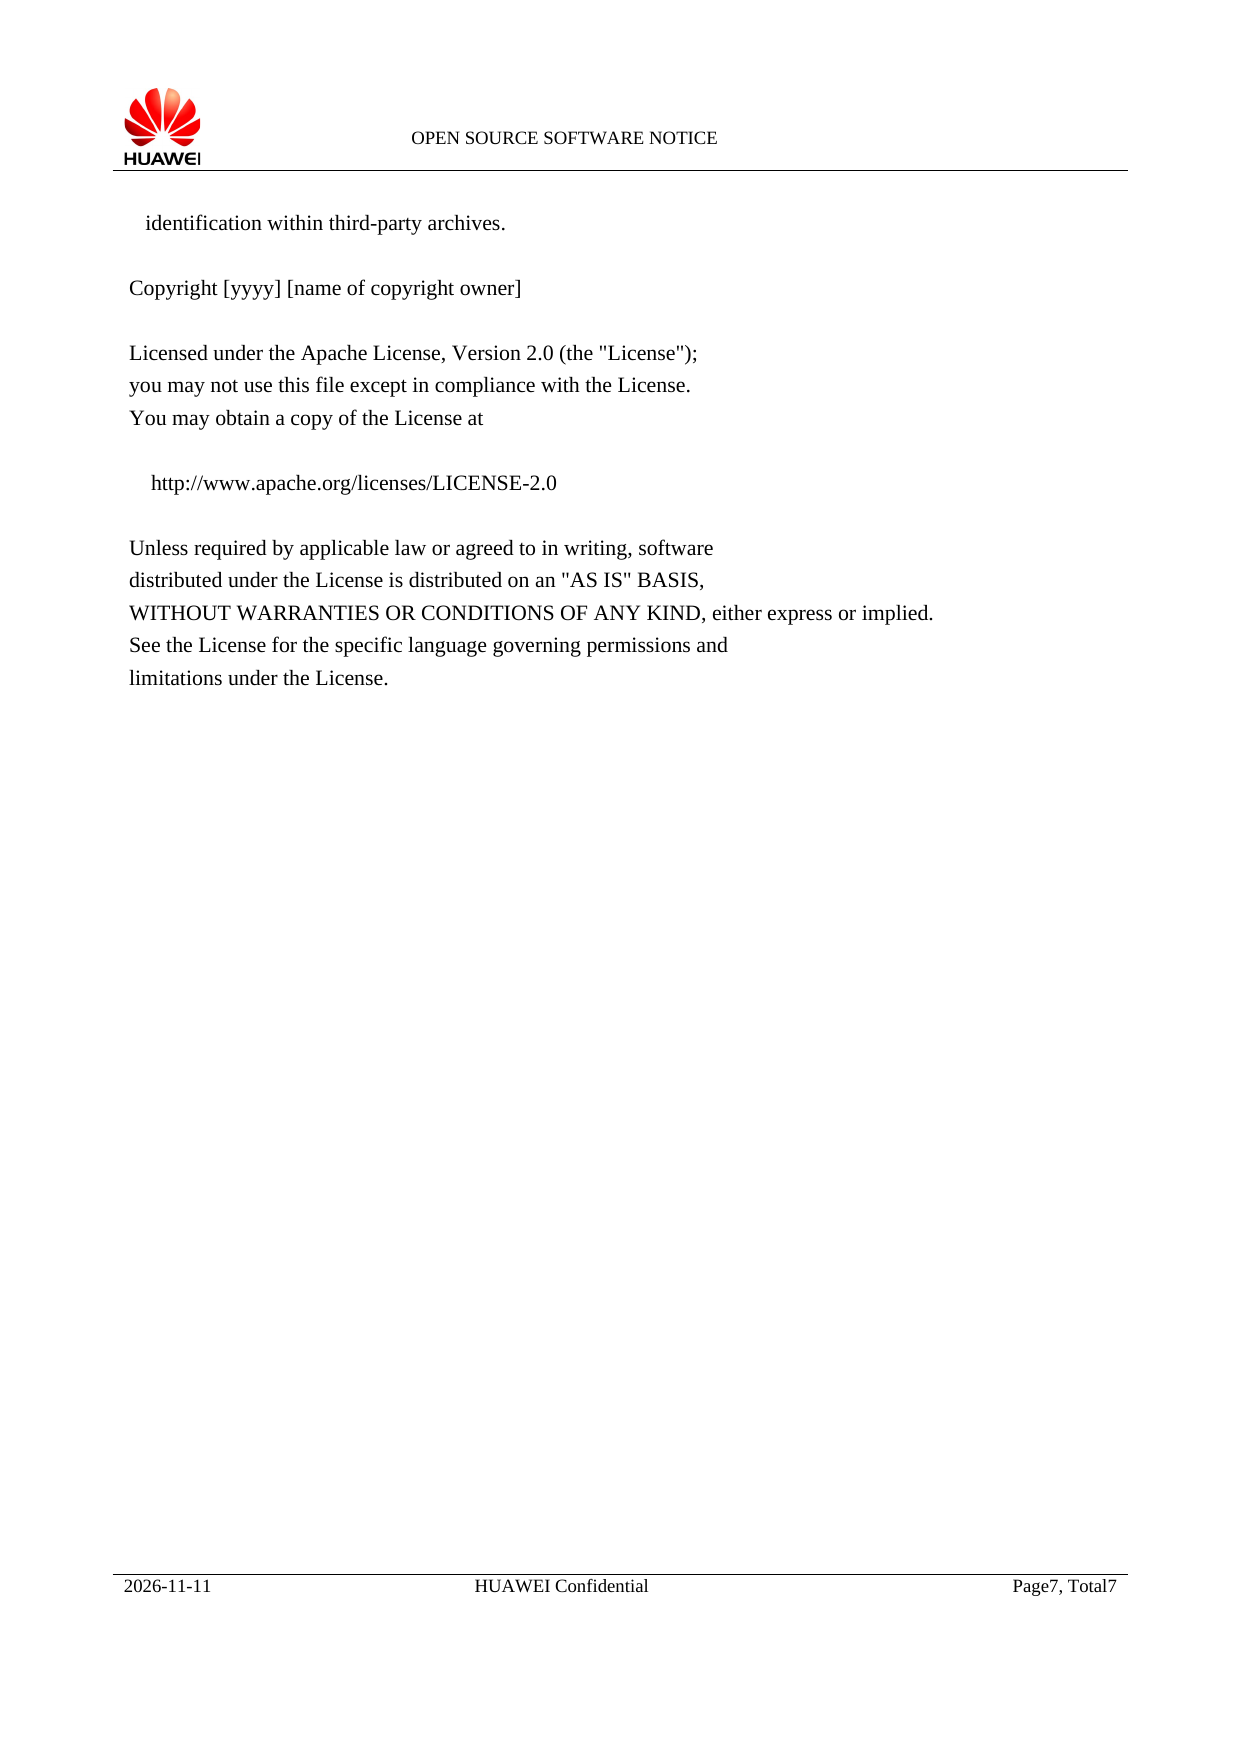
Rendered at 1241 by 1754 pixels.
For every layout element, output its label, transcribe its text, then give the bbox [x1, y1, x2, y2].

picture [124, 88, 201, 165]
